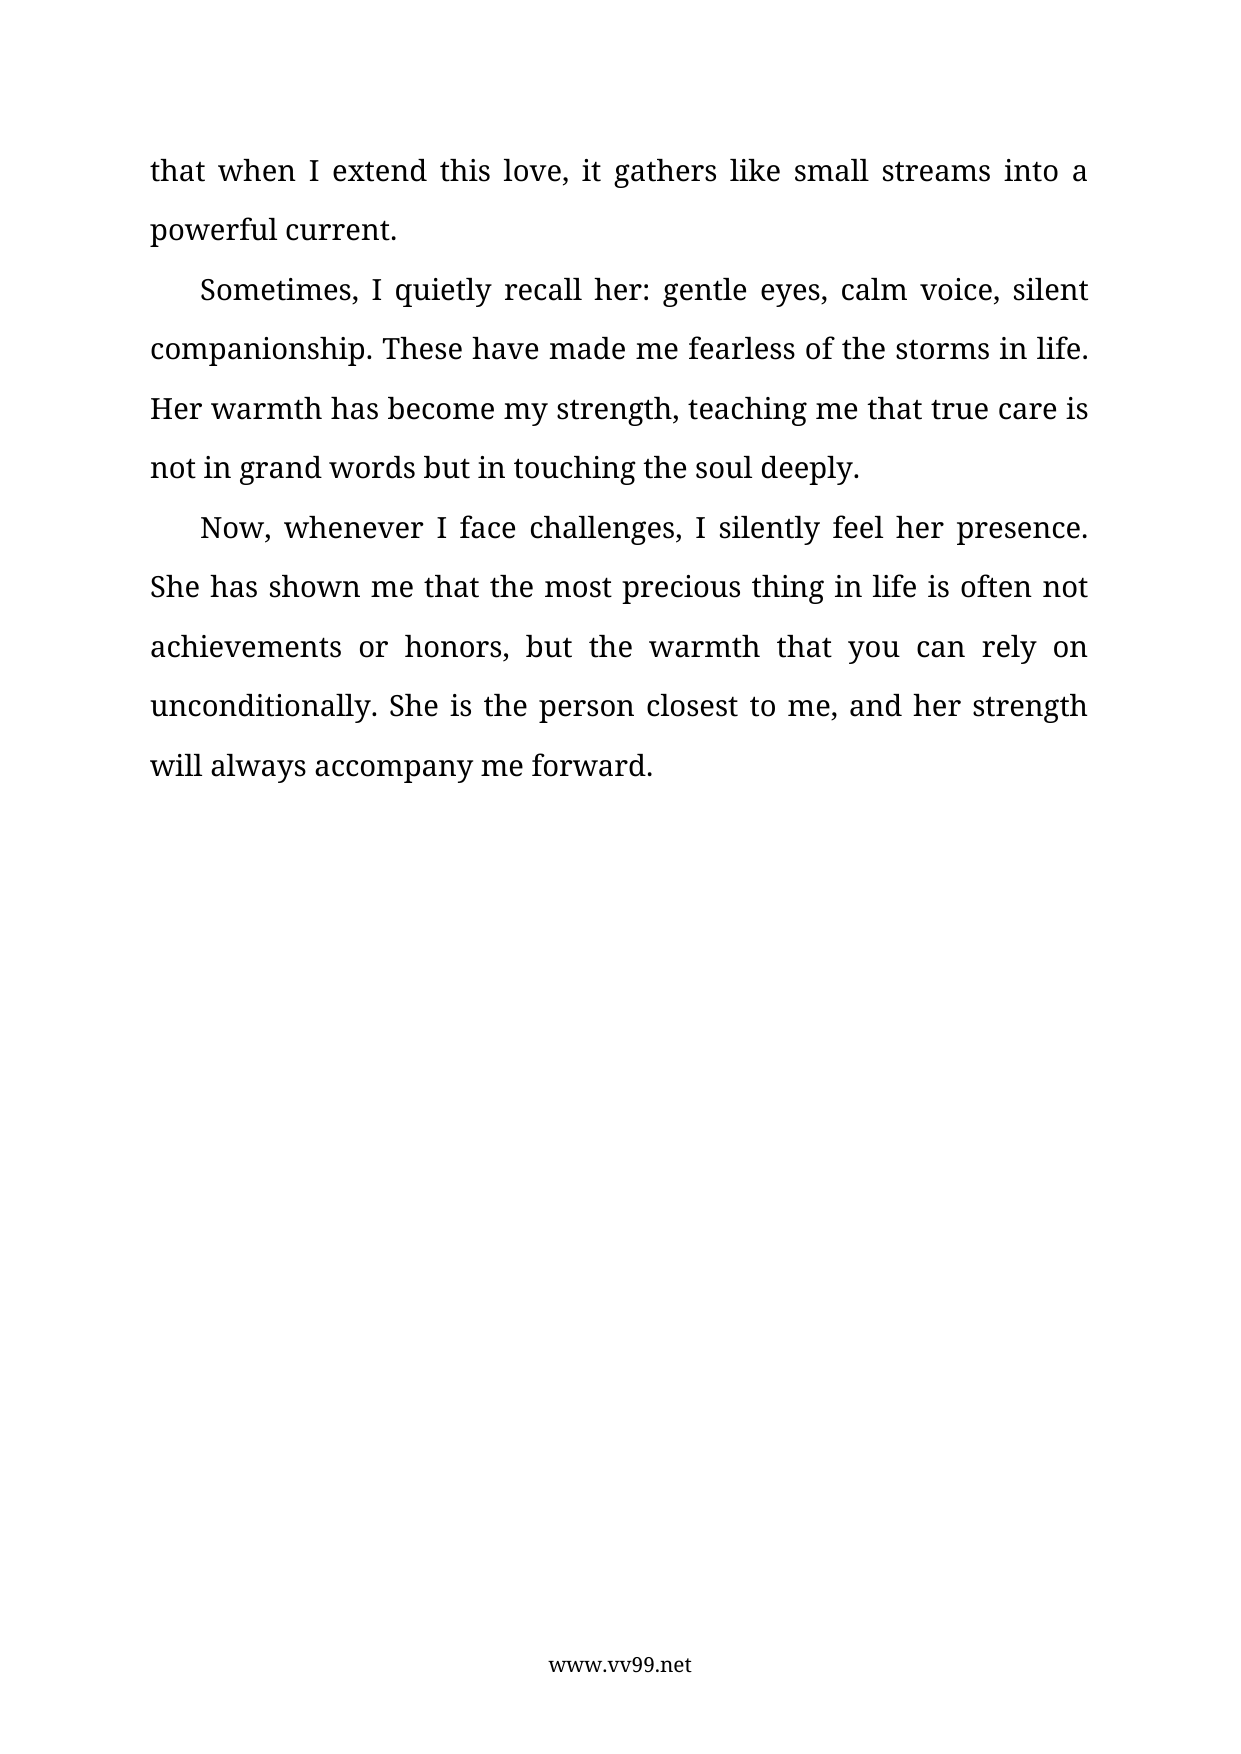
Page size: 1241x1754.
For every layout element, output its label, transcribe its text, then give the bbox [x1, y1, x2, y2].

text Sometimes, I quietly recall her: gentle eyes, calm voice, silent companionship. These have made me fearless of the storms in life. Her warmth has become my strength, teaching me that true care is not in grand words but in touching the soul deeply. [150, 269, 1090, 487]
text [150, 150, 1090, 249]
text Now, whenever I face challenges, I silently feel her presence. She has shown me that the most precious thing in life is often not achievements or honors, but the warmth that you can rely on unconditionally. She is the person closest to me, and her strength will always accompany me forward. [150, 507, 1090, 784]
